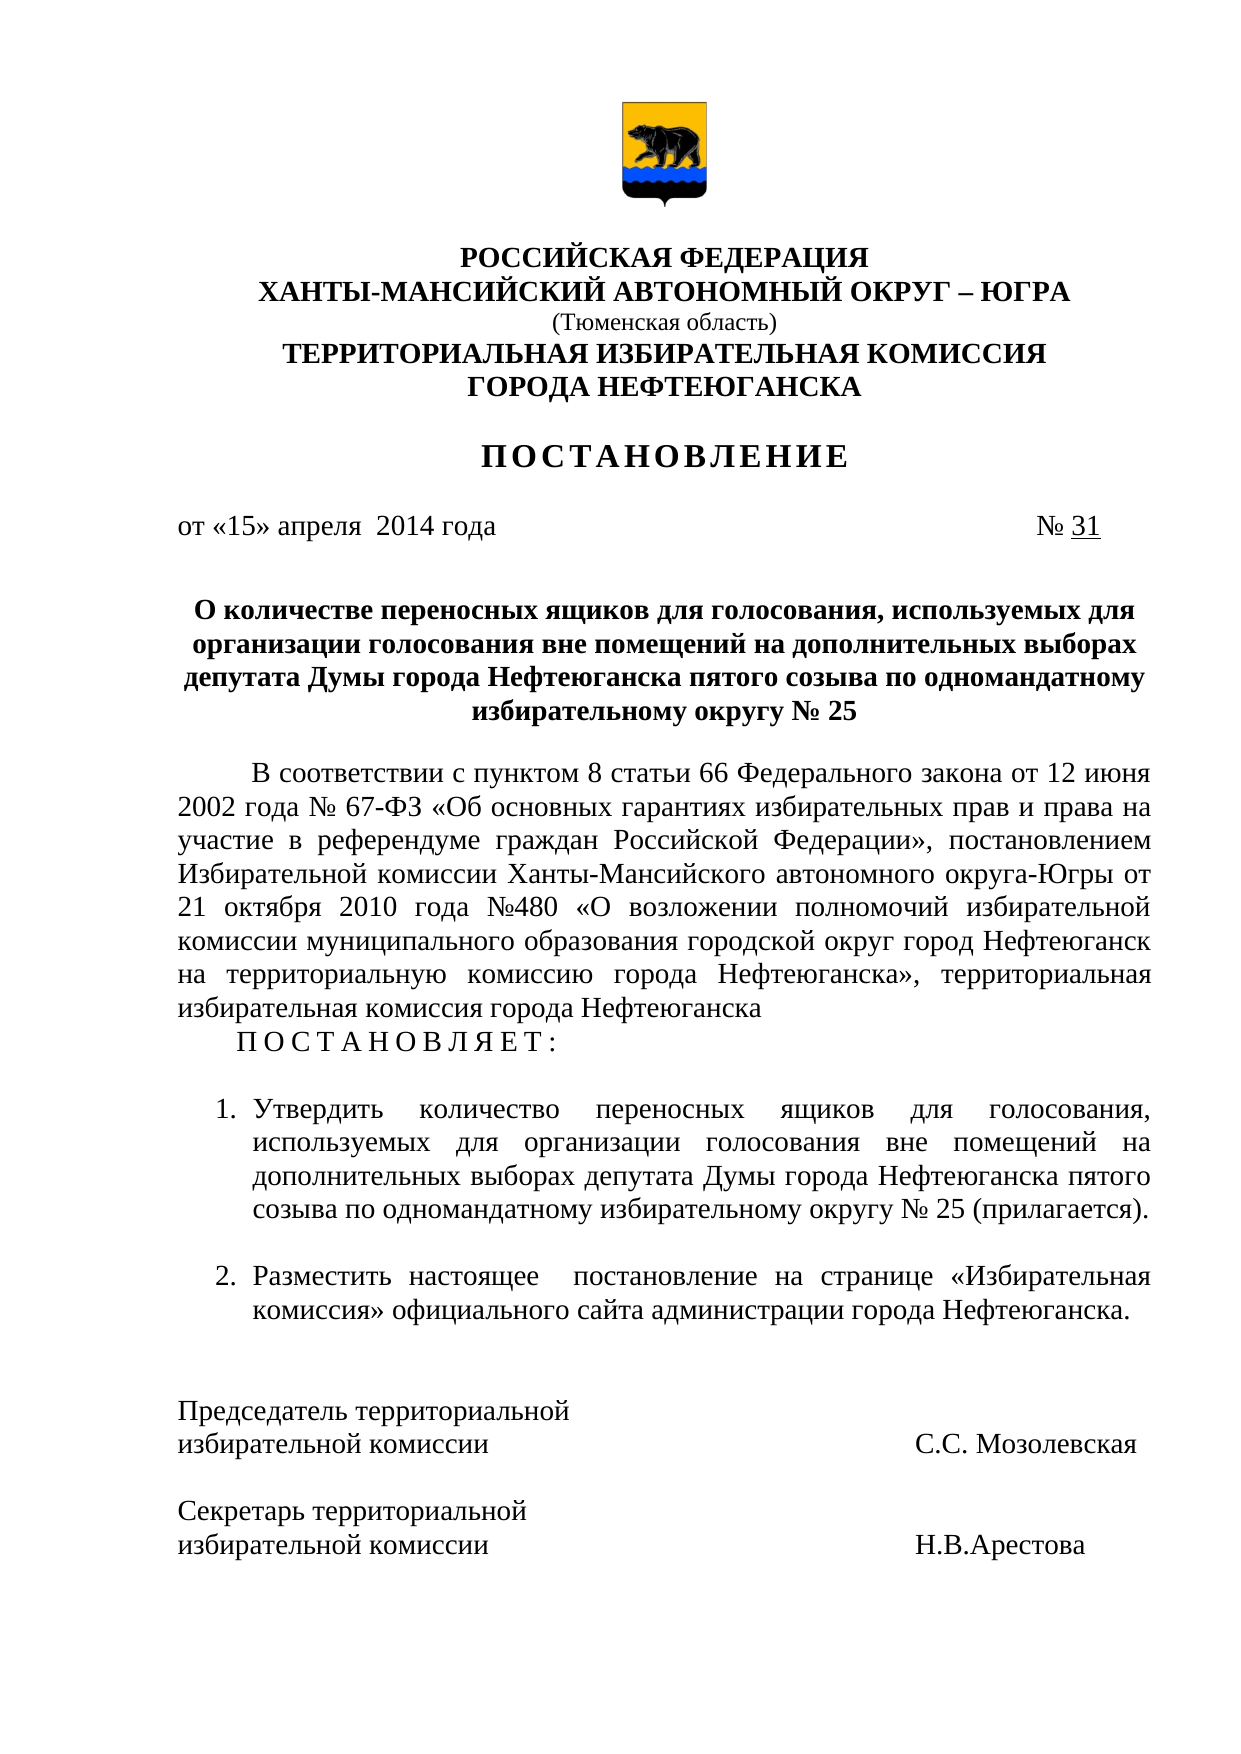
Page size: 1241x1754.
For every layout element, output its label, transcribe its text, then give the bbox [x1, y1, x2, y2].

text ПОСТАНОВЛЕНИЕ [177, 437, 1152, 475]
text (Тюменская область) [177, 307, 1152, 336]
list Разместить настоящее постановление на странице «Избирательная комиссия» официального сайта администрации города Нефтеюганска. [215, 1258, 1152, 1326]
text ТЕРРИТОРИАЛЬНАЯ ИЗБИРАТЕЛЬНАЯ КОМИССИЯ [177, 336, 1152, 369]
text Председатель территориальной [177, 1393, 1152, 1426]
text от «15» апреля 2014 года № 31 [177, 508, 1152, 542]
text ПОСТАНОВЛЯЕТ: [177, 1024, 1152, 1057]
list Утвердить количество переносных ящиков для голосования, используемых для организации голосования вне помещений на дополнительных выборах депутата Думы города Нефтеюганска пятого созыва по одномандатному избирательному округу № 25 (прилагается). [215, 1091, 1152, 1225]
text избирательной комиссии Н.В.Арестова [177, 1527, 1152, 1560]
picture [622, 73, 707, 207]
text ХАНТЫ-МАНСИЙСКИЙ АВТОНОМНЫЙ ОКРУГ – ЮГРА [177, 274, 1152, 307]
text РОССИЙСКАЯ ФЕДЕРАЦИЯ [177, 240, 1152, 274]
text В соответствии с пунктом 8 статьи 66 Федерального закона от 12 июня 2002 года № 67-ФЗ «Об основных гарантиях избирательных прав и права на участие в референдуме граждан Российской Федерации», постановлением Избирательной комиссии Ханты-Мансийского автономного округа-Югры от 21 октября 2010 года №480 «О возложении полномочий избирательной комиссии муниципального образования городской округ город Нефтеюганск на территориальную комиссию города Нефтеюганска», территориальная избирательная комиссия города Нефтеюганска [177, 755, 1152, 1024]
text Секретарь территориальной [177, 1493, 1152, 1527]
text ГОРОДА НЕФТЕЮГАНСКА [177, 369, 1152, 403]
text О количестве переносных ящиков для голосования, используемых для организации голосования вне помещений на дополнительных выборах депутата Думы города Нефтеюганска пятого созыва по одномандатному избирательному округу № 25 [177, 592, 1152, 727]
text избирательной комиссии С.С. Мозолевская [177, 1426, 1152, 1460]
